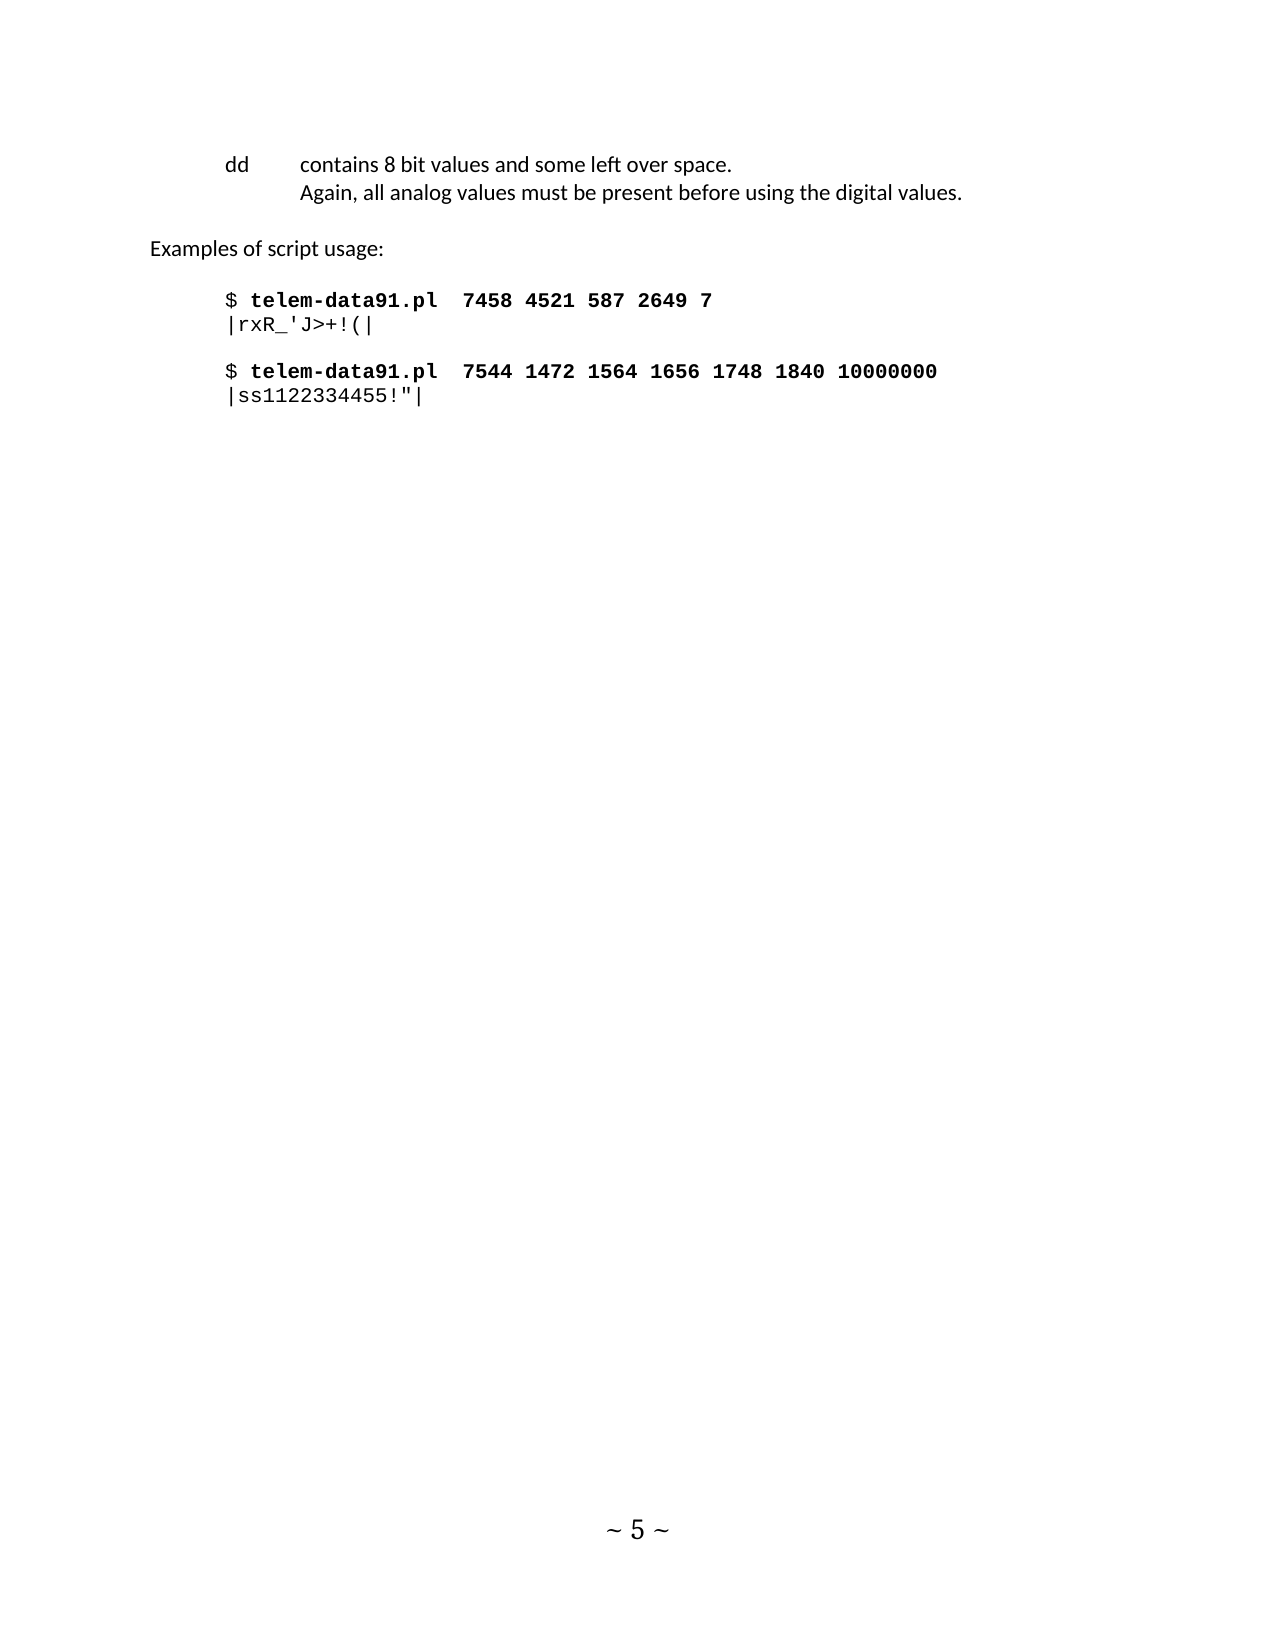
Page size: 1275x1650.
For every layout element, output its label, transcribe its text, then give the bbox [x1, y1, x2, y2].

text |ss1122334455!"| [225, 385, 1125, 408]
text $ telem-data91.pl 7458 4521 587 2649 7 [225, 290, 1125, 314]
text Examples of script usage: [150, 234, 1125, 262]
text dd contains 8 bit values and some left over space. [150, 150, 1125, 178]
text |rxR_'J>+!(| [225, 314, 1125, 337]
text Again, all analog values must be present before using the digital values. [150, 178, 1125, 206]
text $ telem-data91.pl 7544 1472 1564 1656 1748 1840 10000000 [225, 361, 1125, 385]
